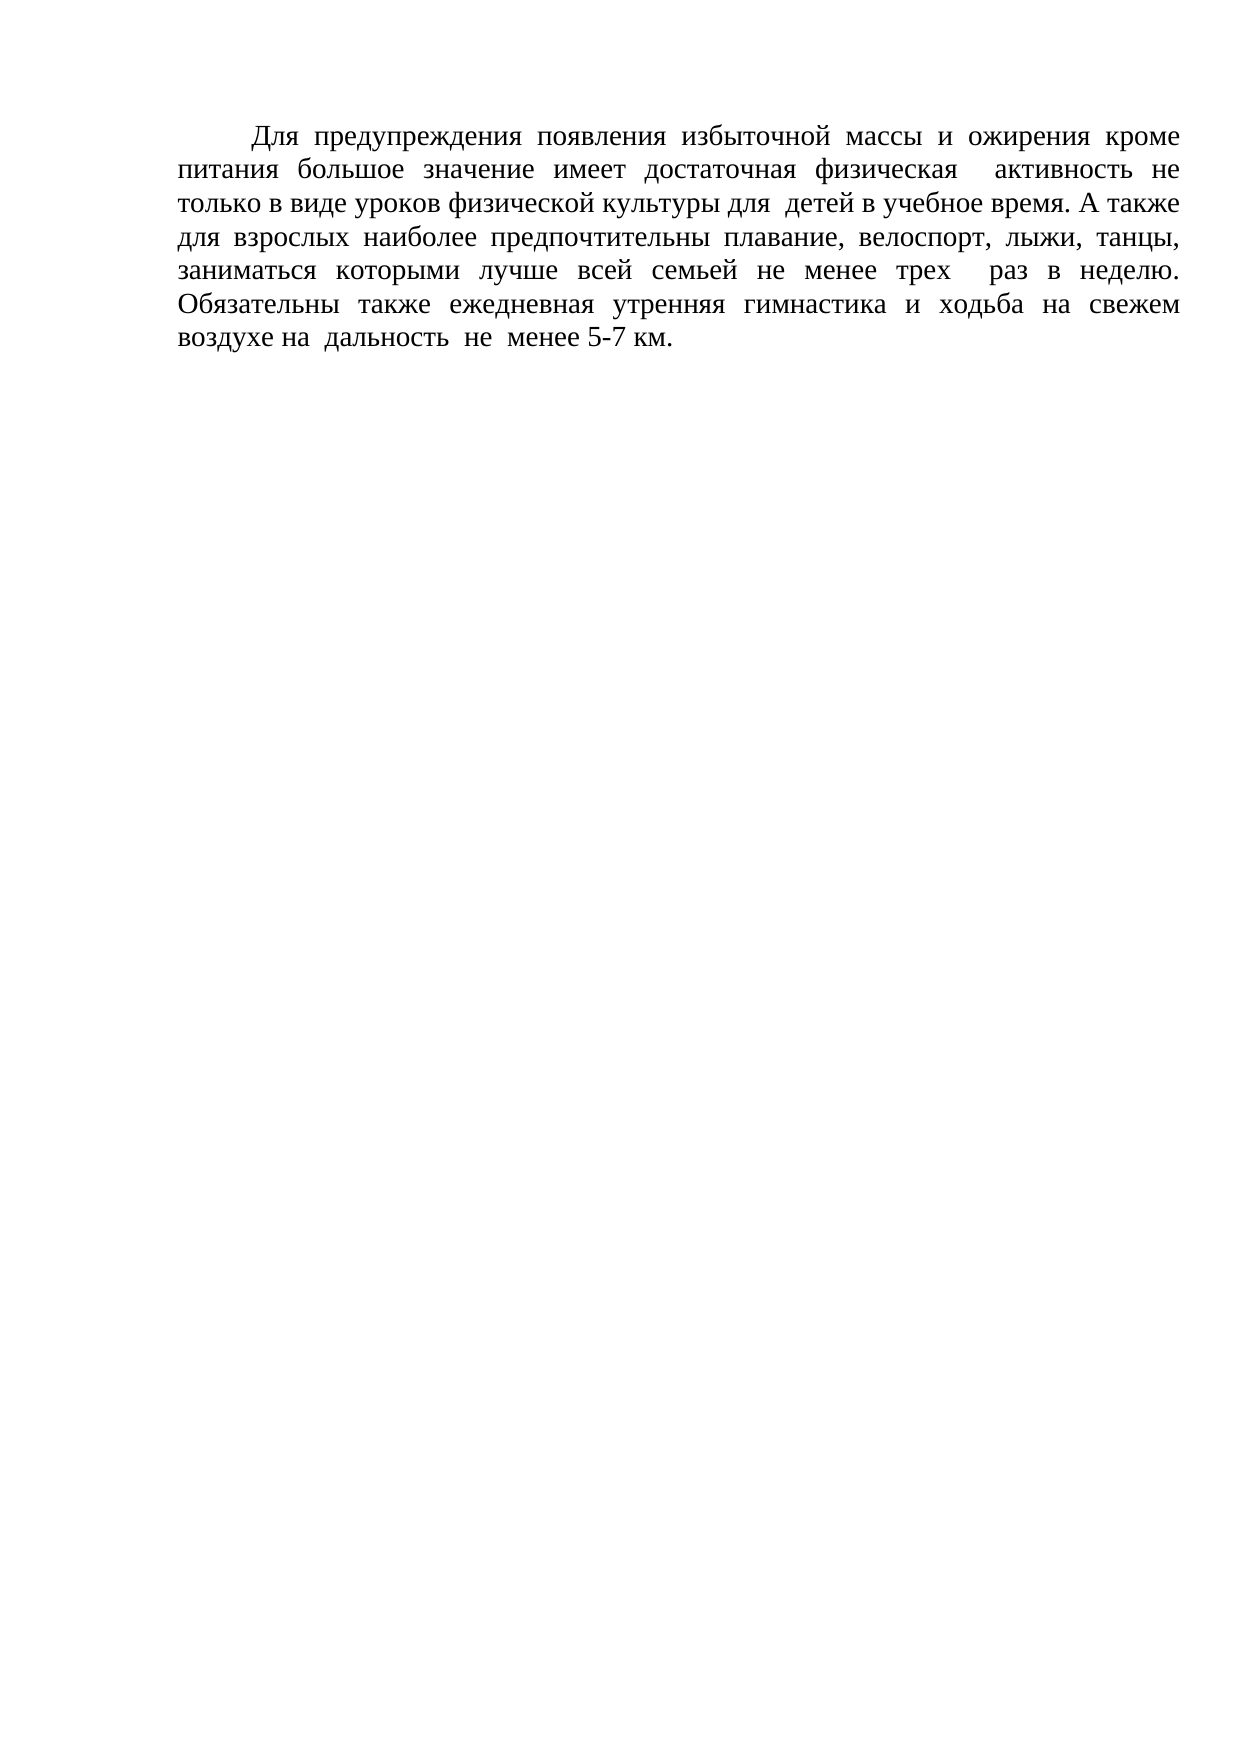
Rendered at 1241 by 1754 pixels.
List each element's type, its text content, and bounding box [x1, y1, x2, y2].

text Для предупреждения появления избыточной массы и ожирения кроме питания большое значение имеет достаточная физическая активность не только в виде уроков физической культуры для детей в учебное время. А также для взрослых наиболее предпочтительны плавание, велоспорт, лыжи, танцы, заниматься которыми лучше всей семьей не менее трех раз в неделю. Обязательны также ежедневная утренняя гимнастика и ходьба на свежем воздухе на дальность не менее 5-7 км. [177, 118, 1181, 353]
